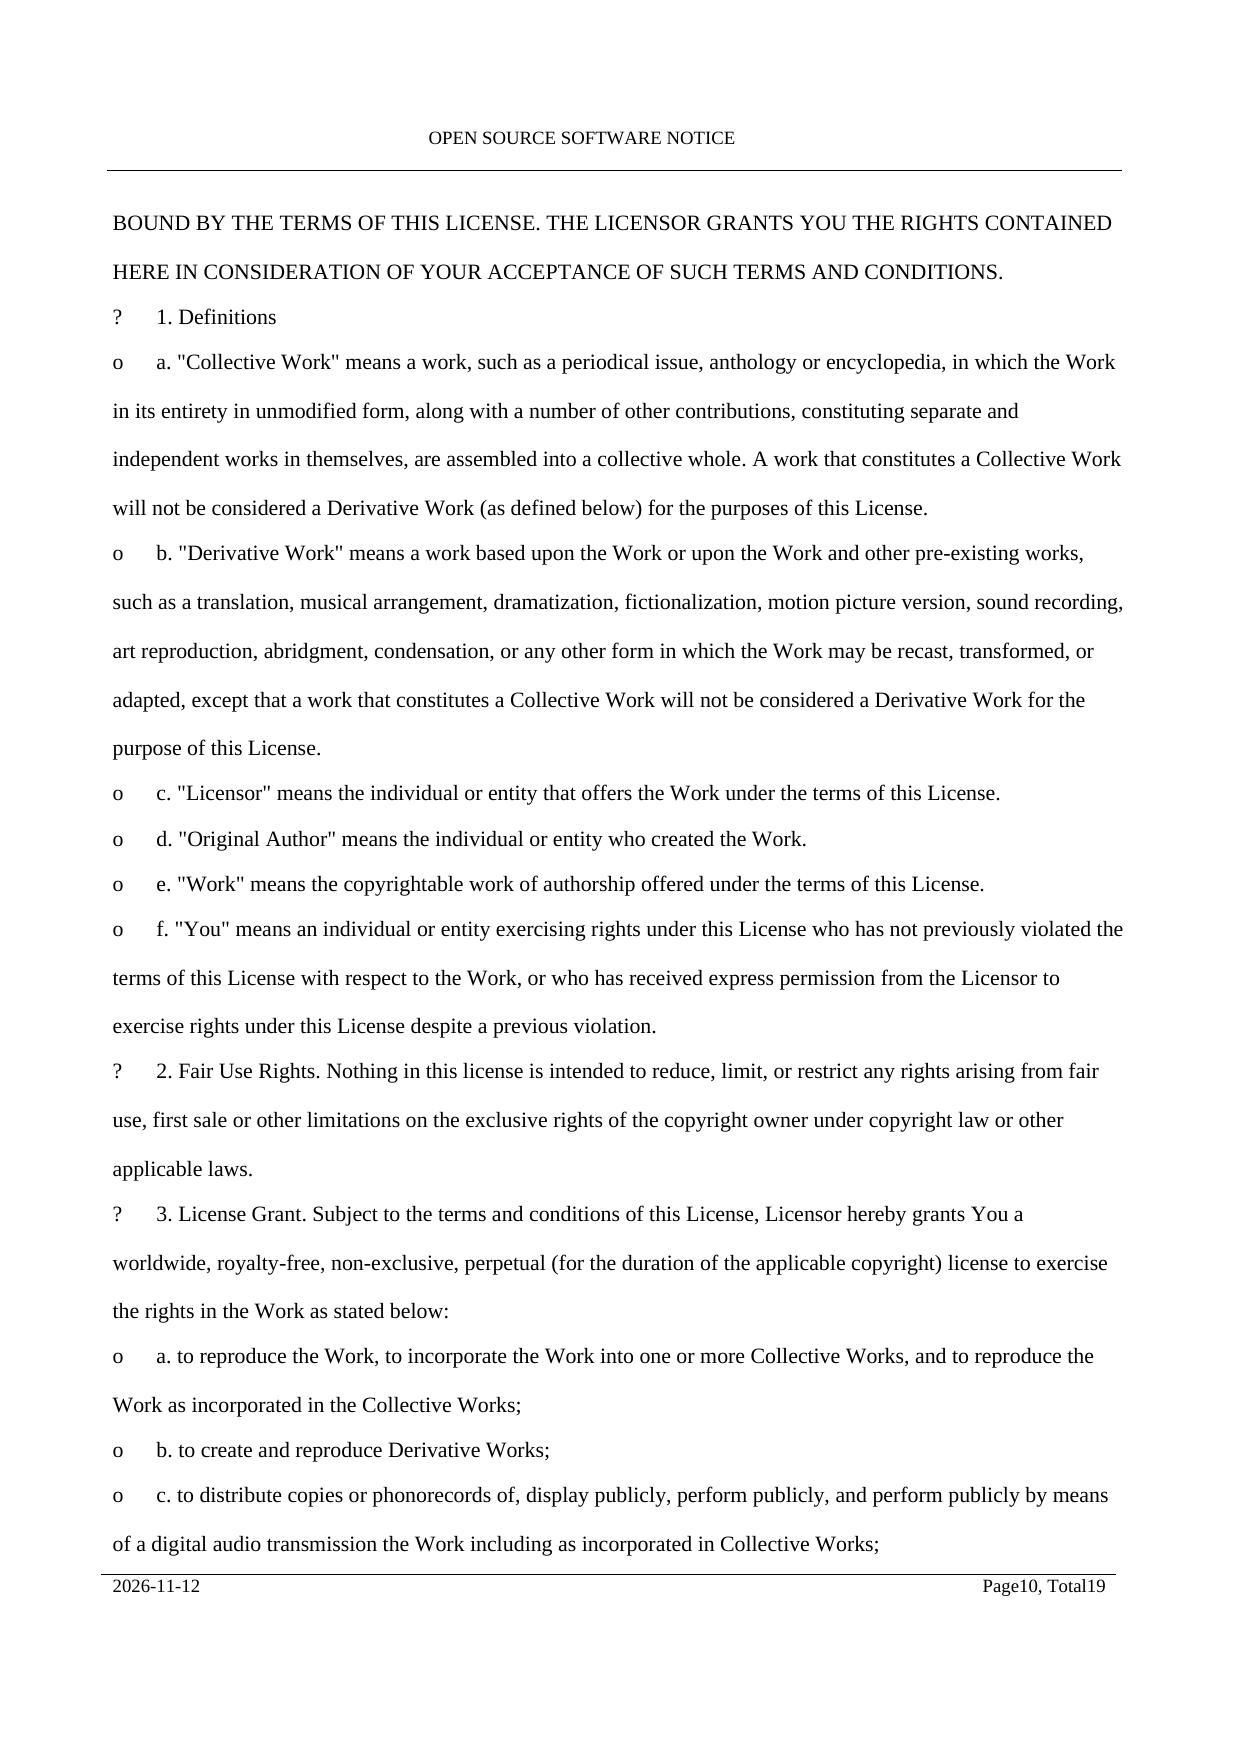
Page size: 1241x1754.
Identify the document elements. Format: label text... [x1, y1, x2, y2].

text ? 3. License Grant. Subject to the terms and conditions of this License, Licensor hereby grants You a worldwide, royalty-free, non-exclusive, perpetual (for the duration of the applicable copyright) license to exercise the rights in the Work as stated below: [112, 1197, 1128, 1327]
text o b. "Derivative Work" means a work based upon the Work or upon the Work and other pre-existing works, such as a translation, musical arrangement, dramatization, fictionalization, motion picture version, sound recording, art reproduction, abridgment, condensation, or any other form in which the Work may be recast, transformed, or adapted, except that a work that constitutes a Collective Work will not be considered a Derivative Work for the purpose of this License. [112, 537, 1128, 764]
text o a. to reproduce the Work, to incorporate the Work into one or more Collective Works, and to reproduce the Work as incorporated in the Collective Works; [112, 1340, 1128, 1421]
text o e. "Work" means the copyrightable work of authorship offered under the terms of this License. [112, 867, 1128, 899]
text o c. to distribute copies or phonorecords of, display publicly, perform publicly, and perform publicly by means of a digital audio transmission the Work including as incorporated in Collective Works; [112, 1479, 1128, 1560]
text o d. "Original Author" means the individual or entity who created the Work. [112, 822, 1128, 854]
text o b. to create and reproduce Derivative Works; [112, 1434, 1128, 1466]
text o f. "You" means an individual or entity exercising rights under this License who has not previously violated the terms of this License with respect to the Work, or who has received express permission from the Licensor to exercise rights under this License despite a previous violation. [112, 912, 1128, 1042]
text o a. "Collective Work" means a work, such as a periodical issue, anthology or encyclopedia, in which the Work in its entirety in unmodified form, along with a number of other contributions, constituting separate and independent works in themselves, are assembled into a collective whole. A work that constitutes a Collective Work will not be considered a Derivative Work (as defined below) for the purposes of this License. [112, 345, 1128, 524]
text ? 1. Definitions [112, 300, 1128, 333]
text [112, 206, 1128, 288]
text ? 2. Fair Use Rights. Nothing in this license is intended to reduce, limit, or restrict any rights arising from fair use, first sale or other limitations on the exclusive rights of the copyright owner under copyright law or other applicable laws. [112, 1055, 1128, 1185]
text o c. "Licensor" means the individual or entity that offers the Work under the terms of this License. [112, 777, 1128, 809]
